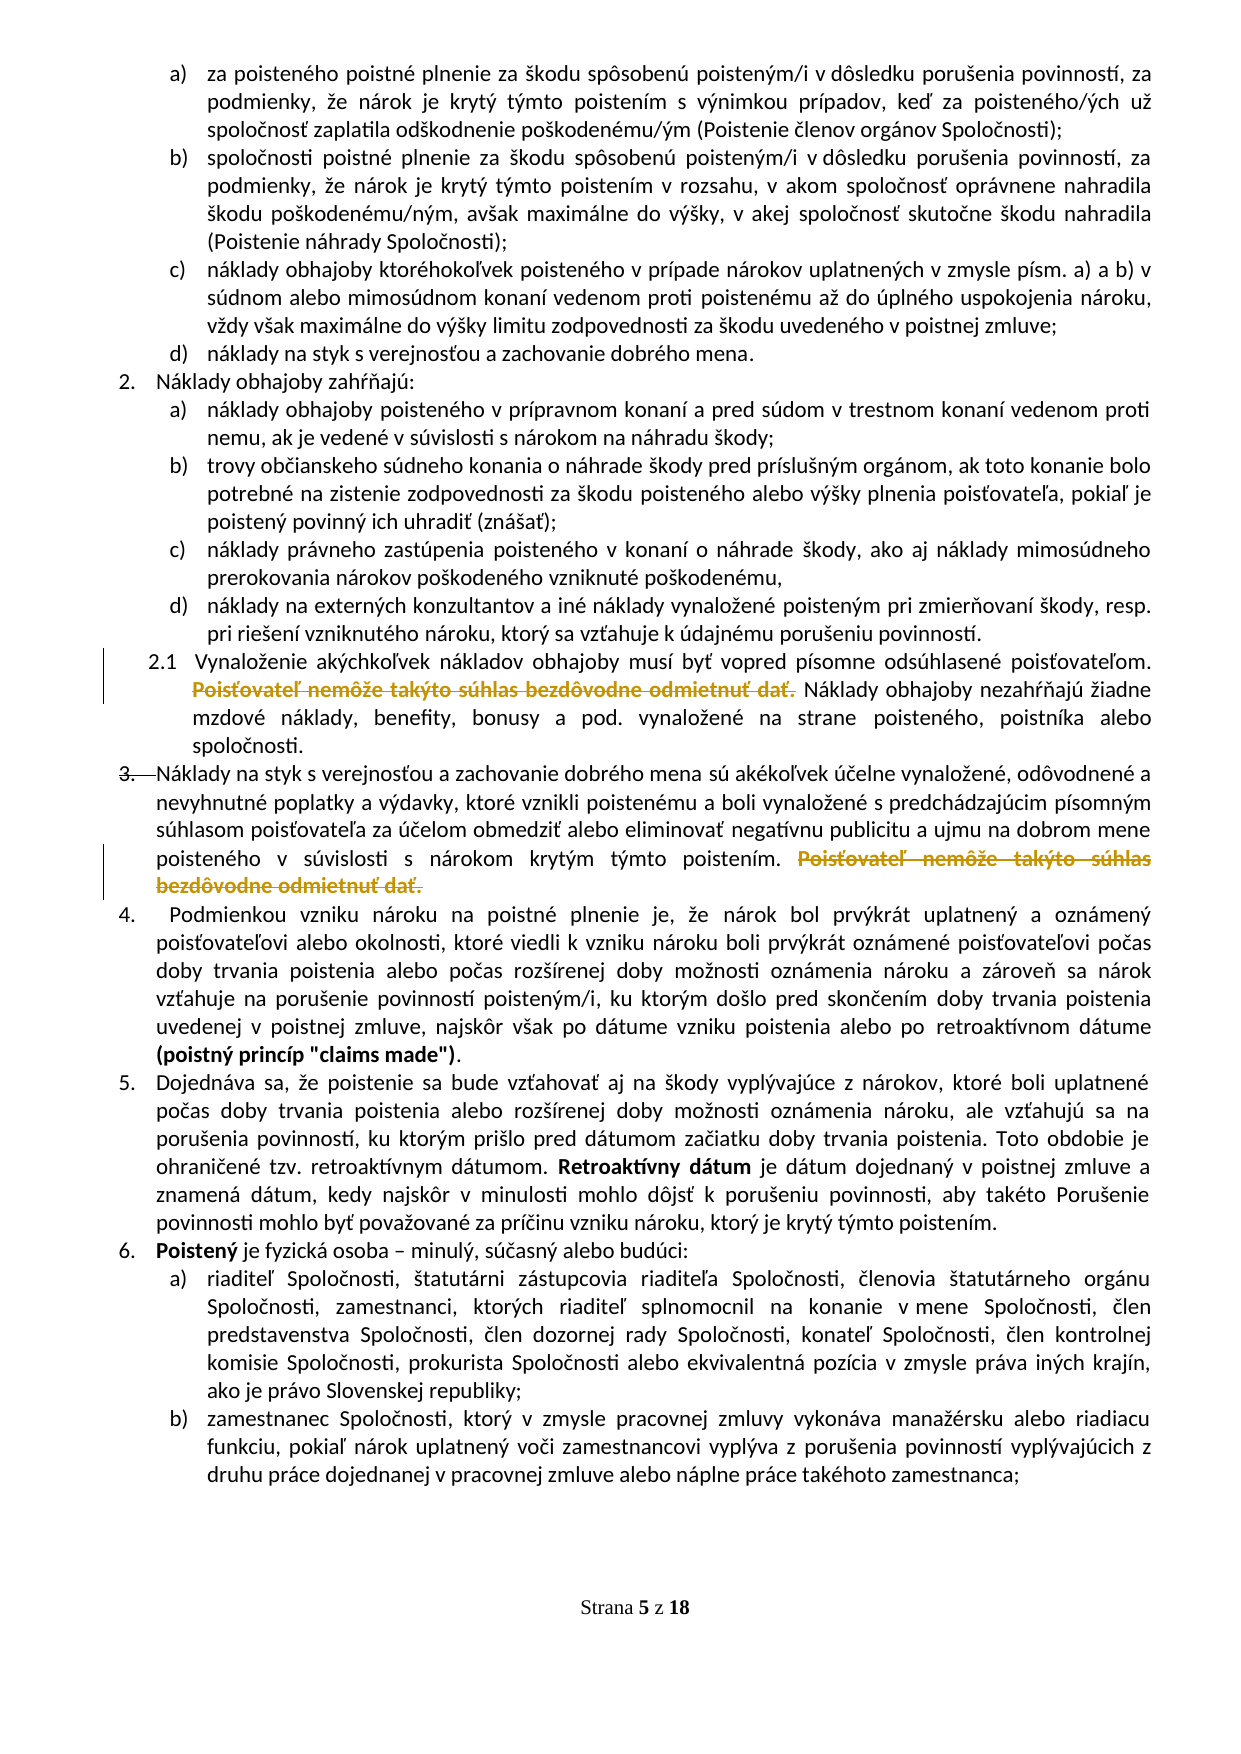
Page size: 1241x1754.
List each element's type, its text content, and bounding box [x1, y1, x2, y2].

list náklady na externých konzultantov a iné náklady vynaložené poisteným pri zmierňovaní škody, resp. pri riešení vzniknutého nároku, ktorý sa vzťahuje k údajnému porušeniu povinností. [169, 591, 1152, 647]
list náklady právneho zastúpenia poisteného v konaní o náhrade škody, ako aj náklady mimosúdneho prerokovania nárokov poškodeného vzniknuté poškodenému, [169, 535, 1152, 591]
list náklady obhajoby ktoréhokoľvek poisteného v prípade nárokov uplatnených v zmysle písm. a) a b) v súdnom alebo mimosúdnom konaní vedenom proti poistenému až do úplného uspokojenia nároku, vždy však maximálne do výšky limitu zodpovednosti za škodu uvedeného v poistnej zmluve; [169, 255, 1152, 339]
list Dojednáva sa, že poistenie sa bude vzťahovať aj na škody vyplývajúce z nárokov, ktoré boli uplatnené počas doby trvania poistenia alebo rozšírenej doby možnosti oznámenia nároku, ale vzťahujú sa na porušenia povinností, ku ktorým prišlo pred dátumom začiatku doby trvania poistenia. Toto obdobie je ohraničené tzv. retroaktívnym dátumom. Retroaktívny dátum je dátum dojednaný v poistnej zmluve a znamená dátum, kedy najskôr v minulosti mohlo dôjsť k porušeniu povinnosti, aby takéto Porušenie povinnosti mohlo byť považované za príčinu vzniku nároku, ktorý je krytý týmto poistením. [118, 1068, 1152, 1236]
list náklady na styk s verejnosťou a zachovanie dobrého mena. [169, 339, 1152, 367]
list spoločnosti poistné plnenie za škodu spôsobenú poisteným/i v dôsledku porušenia povinností, za podmienky, že nárok je krytý týmto poistením v rozsahu, v akom spoločnosť oprávnene nahradila škodu poškodenému/ným, avšak maximálne do výšky, v akej spoločnosť skutočne škodu nahradila (Poistenie náhrady Spoločnosti); [169, 143, 1152, 255]
list Podmienkou vzniku nároku na poistné plnenie je, že nárok bol prvýkrát uplatnený a oznámený poisťovateľovi alebo okolnosti, ktoré viedli k vzniku nároku boli prvýkrát oznámené poisťovateľovi počas doby trvania poistenia alebo počas rozšírenej doby možnosti oznámenia nároku a zároveň sa nárok vzťahuje na porušenie povinností poisteným/i, ku ktorým došlo pred skončením doby trvania poistenia uvedenej v poistnej zmluve, najskôr však po dátume vzniku poistenia alebo po retroaktívnom dátume (poistný princíp "claims made"). [118, 900, 1152, 1068]
list zamestnanec Spoločnosti, ktorý v zmysle pracovnej zmluvy vykonáva manažérsku alebo riadiacu funkciu, pokiaľ nárok uplatnený voči zamestnancovi vyplýva z porušenia povinností vyplývajúcich z druhu práce dojednanej v pracovnej zmluve alebo náplne práce takéhoto zamestnanca; [169, 1404, 1152, 1488]
list za poisteného poistné plnenie za škodu spôsobenú poisteným/i v dôsledku porušenia povinností, za podmienky, že nárok je krytý týmto poistením s výnimkou prípadov, keď za poisteného/ých už spoločnosť zaplatila odškodnenie poškodenému/ým (Poistenie členov orgánov Spoločnosti); [169, 59, 1152, 143]
list riaditeľ Spoločnosti, štatutárni zástupcovia riaditeľa Spoločnosti, členovia štatutárneho orgánu Spoločnosti, zamestnanci, ktorých riaditeľ splnomocnil na konanie v mene Spoločnosti, člen predstavenstva Spoločnosti, člen dozornej rady Spoločnosti, konateľ Spoločnosti, člen kontrolnej komisie Spoločnosti, prokurista Spoločnosti alebo ekvivalentná pozícia v zmysle práva iných krajín, ako je právo Slovenskej republiky; [169, 1264, 1152, 1404]
list Poistený je fyzická osoba – minulý, súčasný alebo budúci: [118, 1236, 1152, 1264]
list trovy občianskeho súdneho konania o náhrade škody pred príslušným orgánom, ak toto konanie bolo potrebné na zistenie zodpovednosti za škodu poisteného alebo výšky plnenia poisťovateľa, pokiaľ je poistený povinný ich uhradiť (znášať); [169, 451, 1152, 535]
list Náklady na styk s verejnosťou a zachovanie dobrého mena sú akékoľvek účelne vynaložené, odôvodnené a nevyhnutné poplatky a výdavky, ktoré vznikli poistenému a boli vynaložené s predchádzajúcim písomným súhlasom poisťovateľa za účelom obmedziť alebo eliminovať negatívnu publicitu a ujmu na dobrom mene poisteného v súvislosti s nárokom krytým týmto poistením. Poisťovateľ nemôže takýto súhlas bezdôvodne odmietnuť dať. [118, 759, 1152, 900]
list náklady obhajoby poisteného v prípravnom konaní a pred súdom v trestnom konaní vedenom proti nemu, ak je vedené v súvislosti s nárokom na náhradu škody; [169, 395, 1152, 451]
text 2.1 Vynaloženie akýchkoľvek nákladov obhajoby musí byť vopred písomne odsúhlasené poisťovateľom. Poisťovateľ nemôže takýto súhlas bezdôvodne odmietnuť dať. Náklady obhajoby nezahŕňajú žiadne mzdové náklady, benefity, bonusy a pod. vynaložené na strane poisteného, poistníka alebo spoločnosti. [148, 647, 1152, 759]
list Náklady obhajoby zahŕňajú: [118, 367, 1152, 395]
